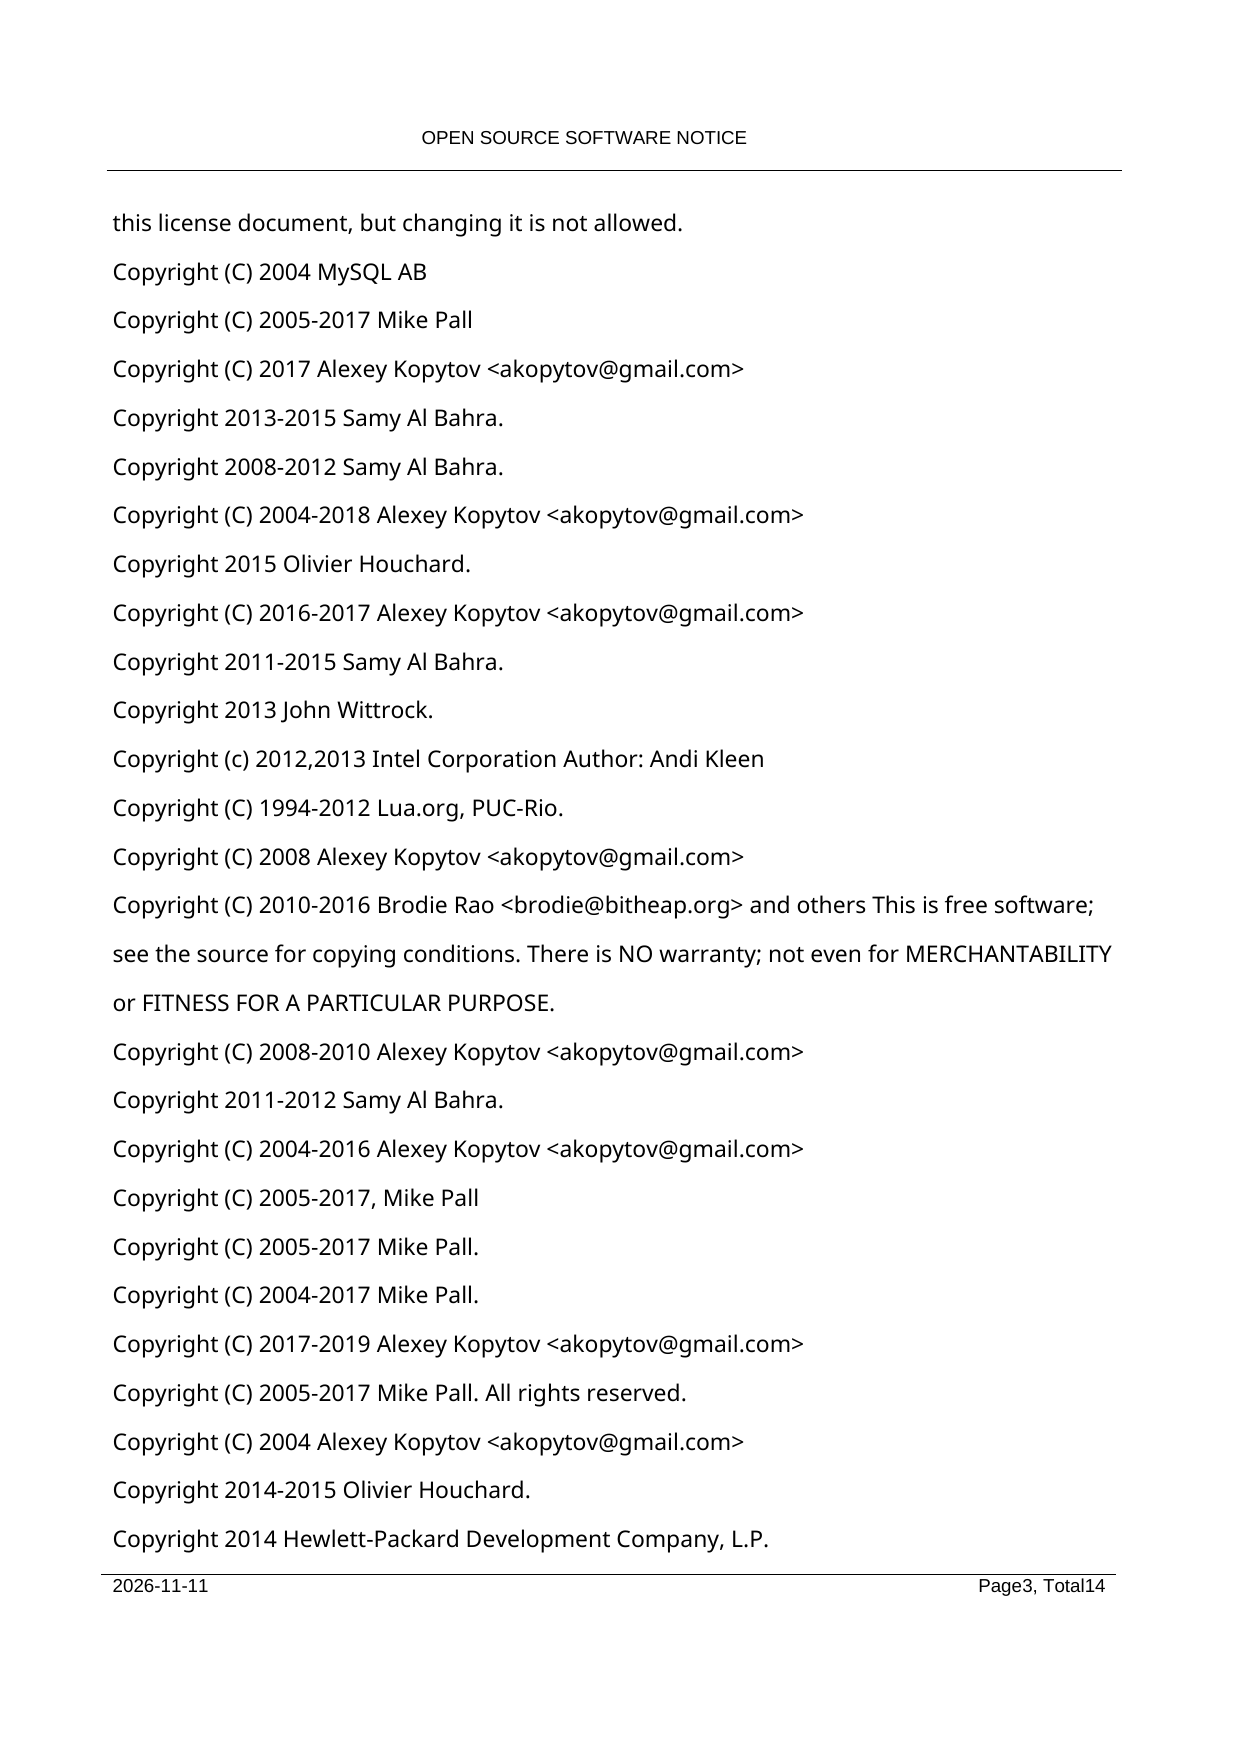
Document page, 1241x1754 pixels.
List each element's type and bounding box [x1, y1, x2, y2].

text [112, 206, 1128, 1555]
